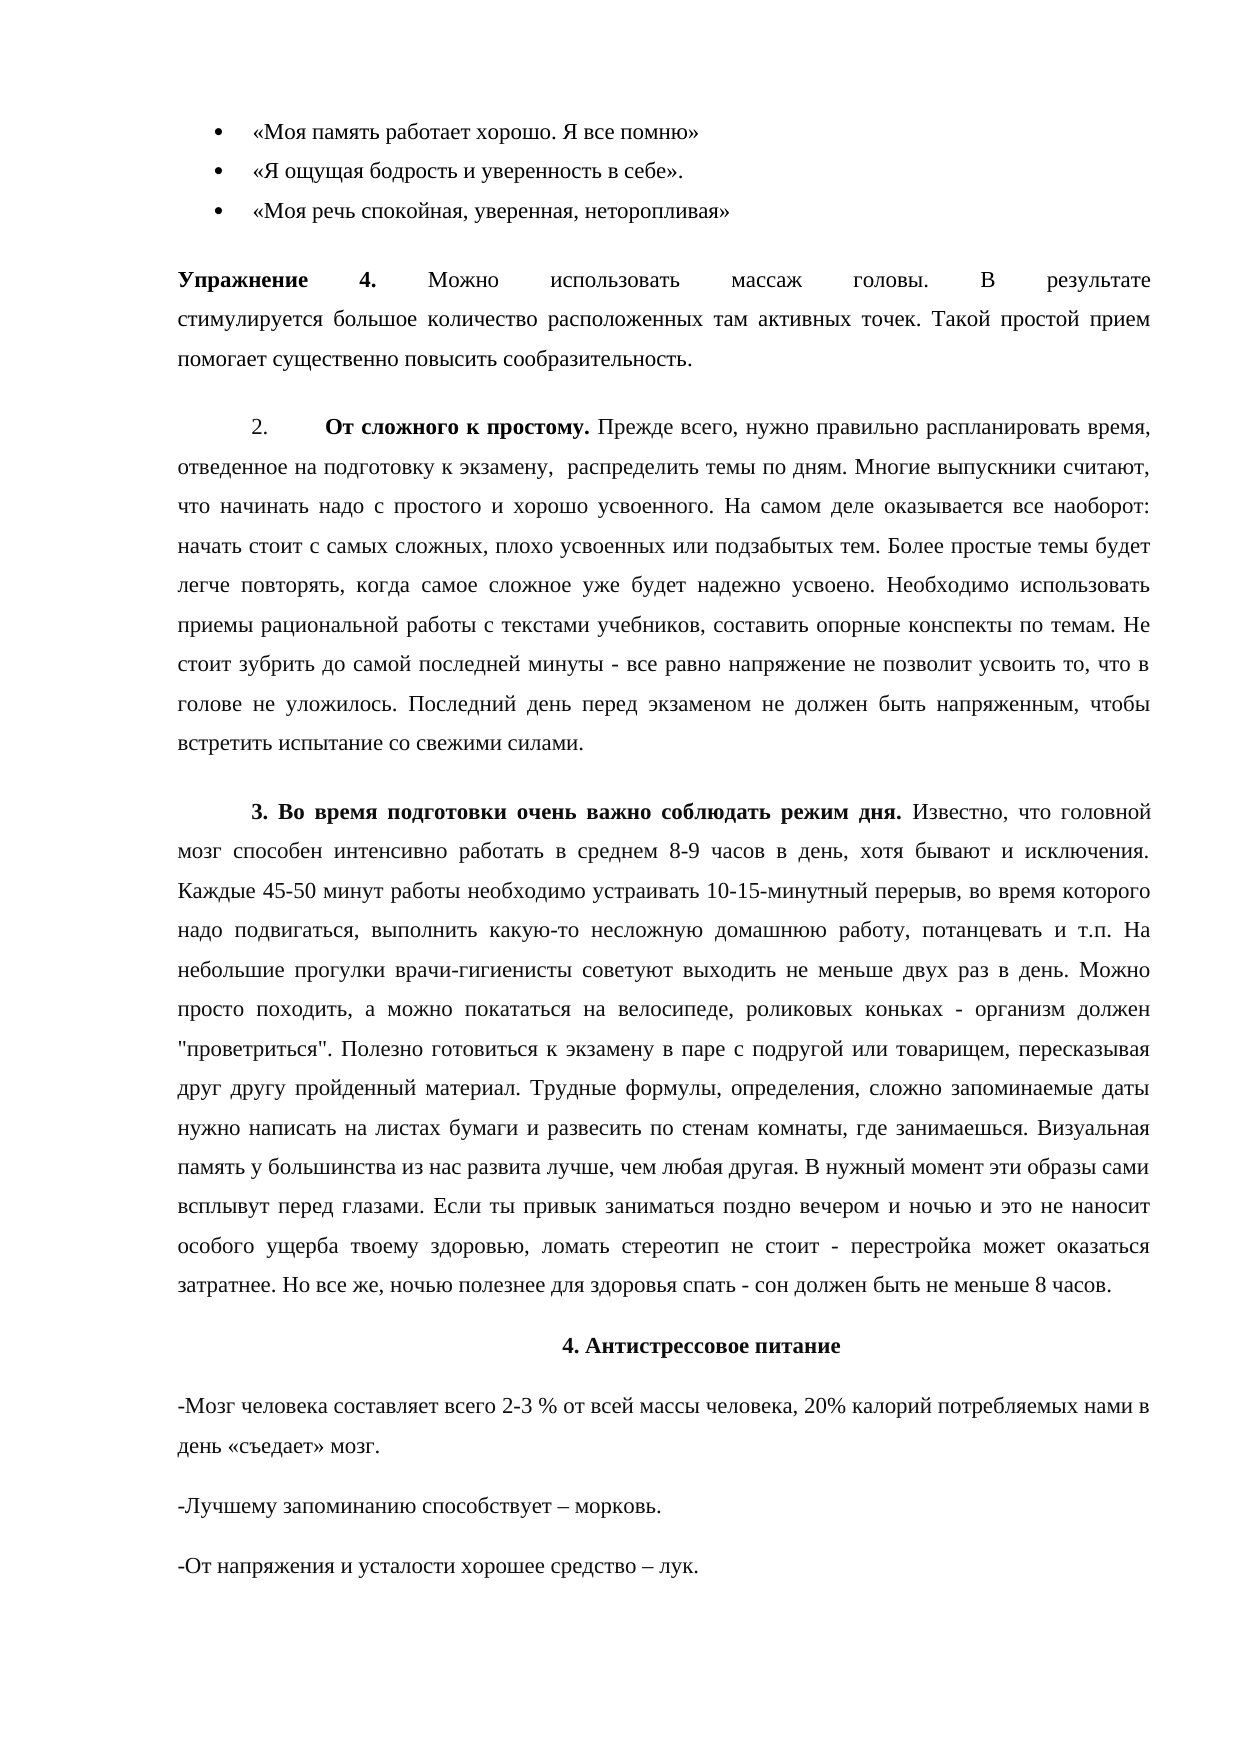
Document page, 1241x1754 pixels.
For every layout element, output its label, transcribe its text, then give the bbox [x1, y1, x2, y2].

list «Я ощущая бодрость и уверенность в себе». [215, 158, 1152, 184]
text -От напряжения и усталости хорошее средство – лук. [177, 1552, 1152, 1579]
list От сложного к простому. Прежде всего, нужно правильно распланировать время, отведенное на подготовку к экзамену, распределить темы по дням. Многие выпускники считают, что начинать надо с простого и хорошо усвоенного. На самом деле оказывается все наоборот: начать стоит с самых сложных, плохо усвоенных или подзабытых тем. Более простые темы будет легче повторять, когда самое сложное уже будет надежно усвоено. Необходимо использовать приемы рациональной работы с текстами учебников, составить опорные конспекты по темам. Не стоит зубрить до самой последней минуты - все равно напряжение не позволит усвоить то, что в голове не уложилось. Последний день перед экзаменом не должен быть напряженным, чтобы встретить испытание со свежими силами. [177, 413, 1152, 756]
text 3. Во время подготовки очень важно соблюдать режим дня. Известно, что головной мозг способен интенсивно работать в среднем 8-9 часов в день, хотя бывают и исключения. Каждые 45-50 минут работы необходимо устраивать 10-15-минутный перерыв, во время которого надо подвигаться, выполнить какую-то несложную домашнюю работу, потанцевать и т.п. На небольшие прогулки врачи-гигиенисты советуют выходить не меньше двух раз в день. Можно просто походить, а можно покататься на велосипеде, роликовых коньках - организм должен "проветриться". Полезно готовиться к экзамену в паре с подругой или товарищем, пересказывая друг другу пройденный материал. Трудные формулы, определения, сложно запоминаемые даты нужно написать на листах бумаги и развесить по стенам комнаты, где занимаешься. Визуальная память у большинства из нас развита лучше, чем любая другая. В нужный момент эти образы сами всплывут перед глазами. Если ты привык заниматься поздно вечером и ночью и это не наносит особого ущерба твоему здоровью, ломать стереотип не стоит - перестройка может оказаться затратнее. Но все же, ночью полезнее для здоровья спать - сон должен быть не меньше 8 часов. [177, 798, 1152, 1298]
list «Моя речь спокойная, уверенная, неторопливая» [215, 197, 1152, 223]
text 4. Антистрессовое питание [177, 1332, 1152, 1358]
list «Моя память работает хорошо. Я все помню» [215, 118, 1152, 144]
text -Лучшему запоминанию способствует – морковь. [177, 1492, 1152, 1518]
text -Мозг человека составляет всего 2-3 % от всей массы человека, 20% калорий потребляемых нами в день «съедает» мозг. [177, 1392, 1152, 1458]
text Упражнение 4. Можно использовать массаж головы. В результате стимулируется большое количество расположенных там активных точек. Такой простой прием помогает существенно повысить сообразительность. [177, 266, 1152, 371]
